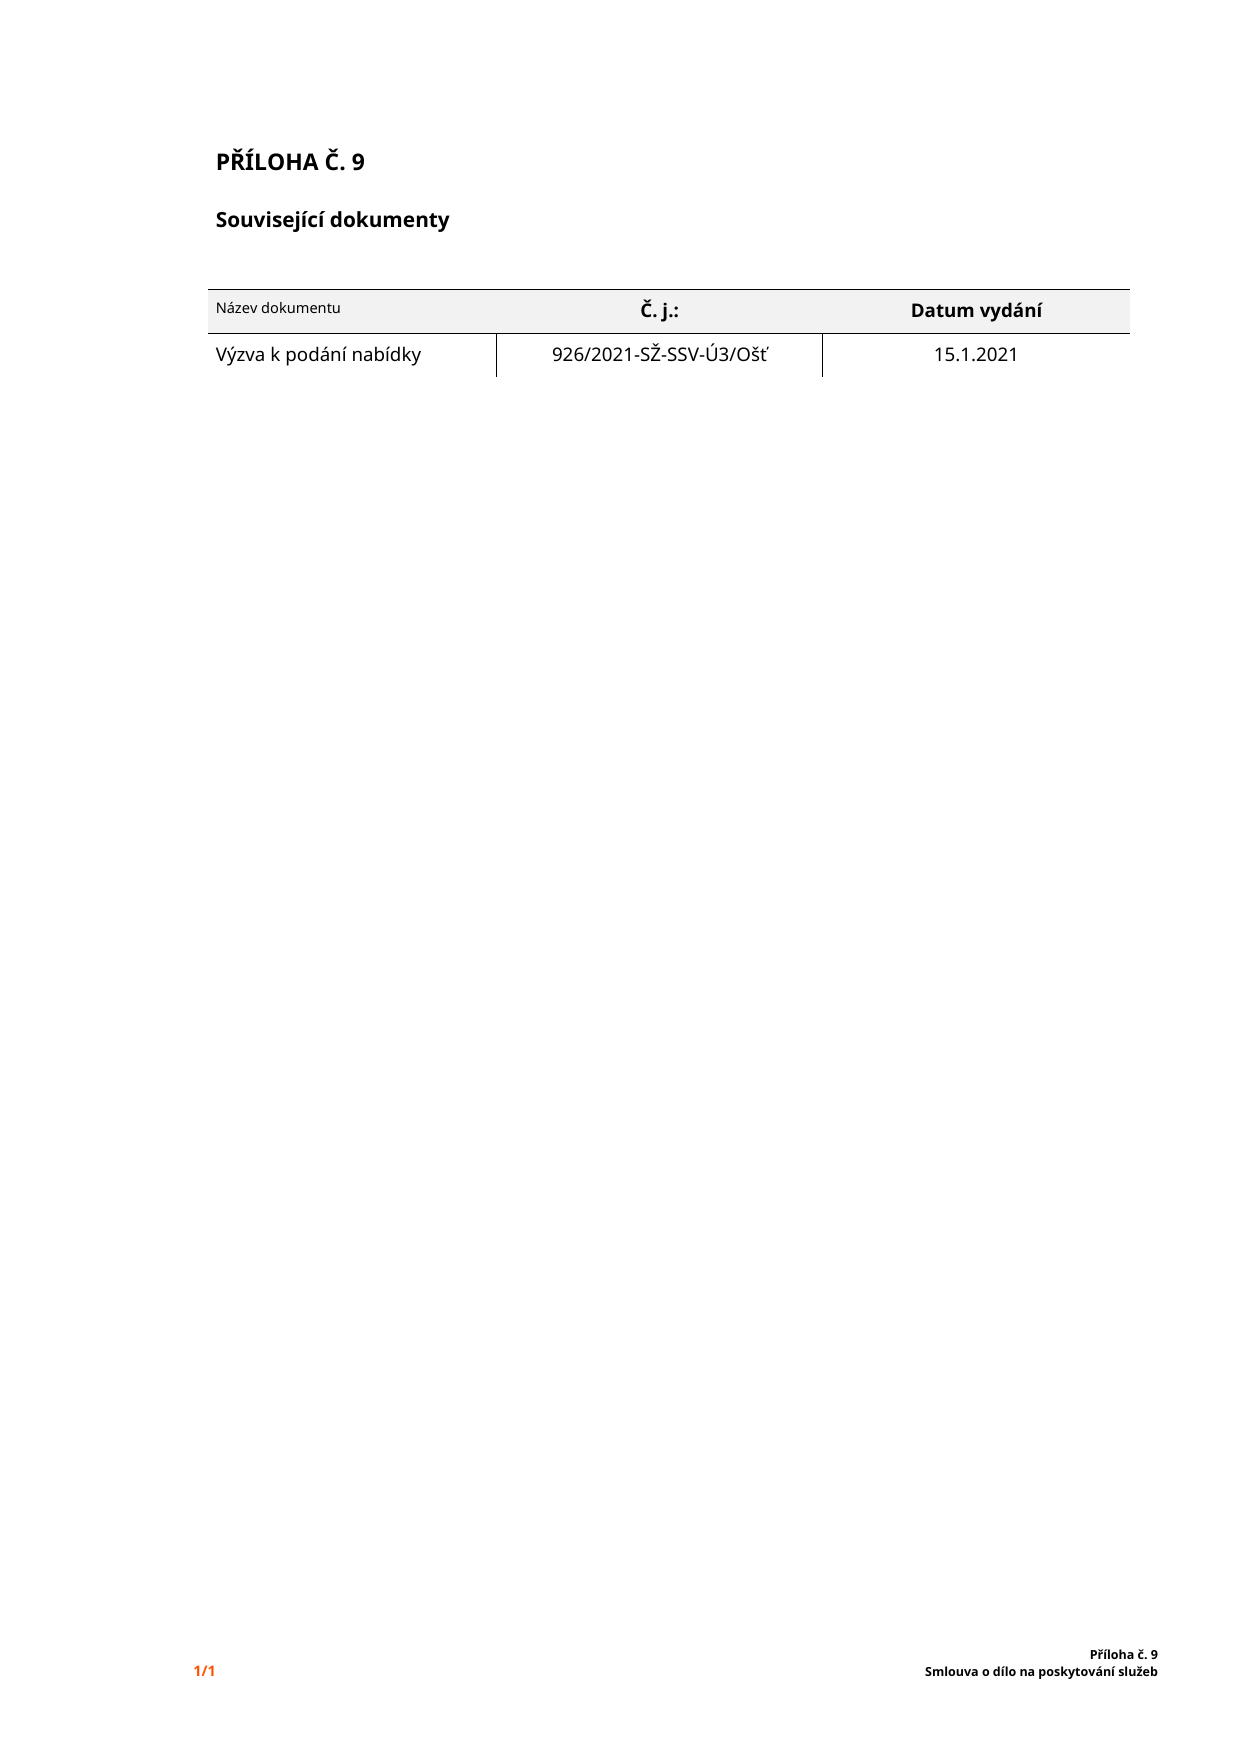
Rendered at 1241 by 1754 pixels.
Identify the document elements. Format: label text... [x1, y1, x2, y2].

text Související dokumenty [216, 205, 1122, 233]
table_header Datum vydání [822, 290, 1130, 333]
table_cell 926/2021-SŽ-SSV-Ú3/Ošť [497, 334, 822, 377]
table_cell 15.1.2021 [823, 334, 1130, 377]
text Příloha č. 9 [216, 146, 1122, 177]
table_header Č. j.: [496, 290, 822, 333]
table_header Název dokumentu [208, 290, 496, 333]
table_cell Výzva k podání nabídky [208, 334, 496, 377]
